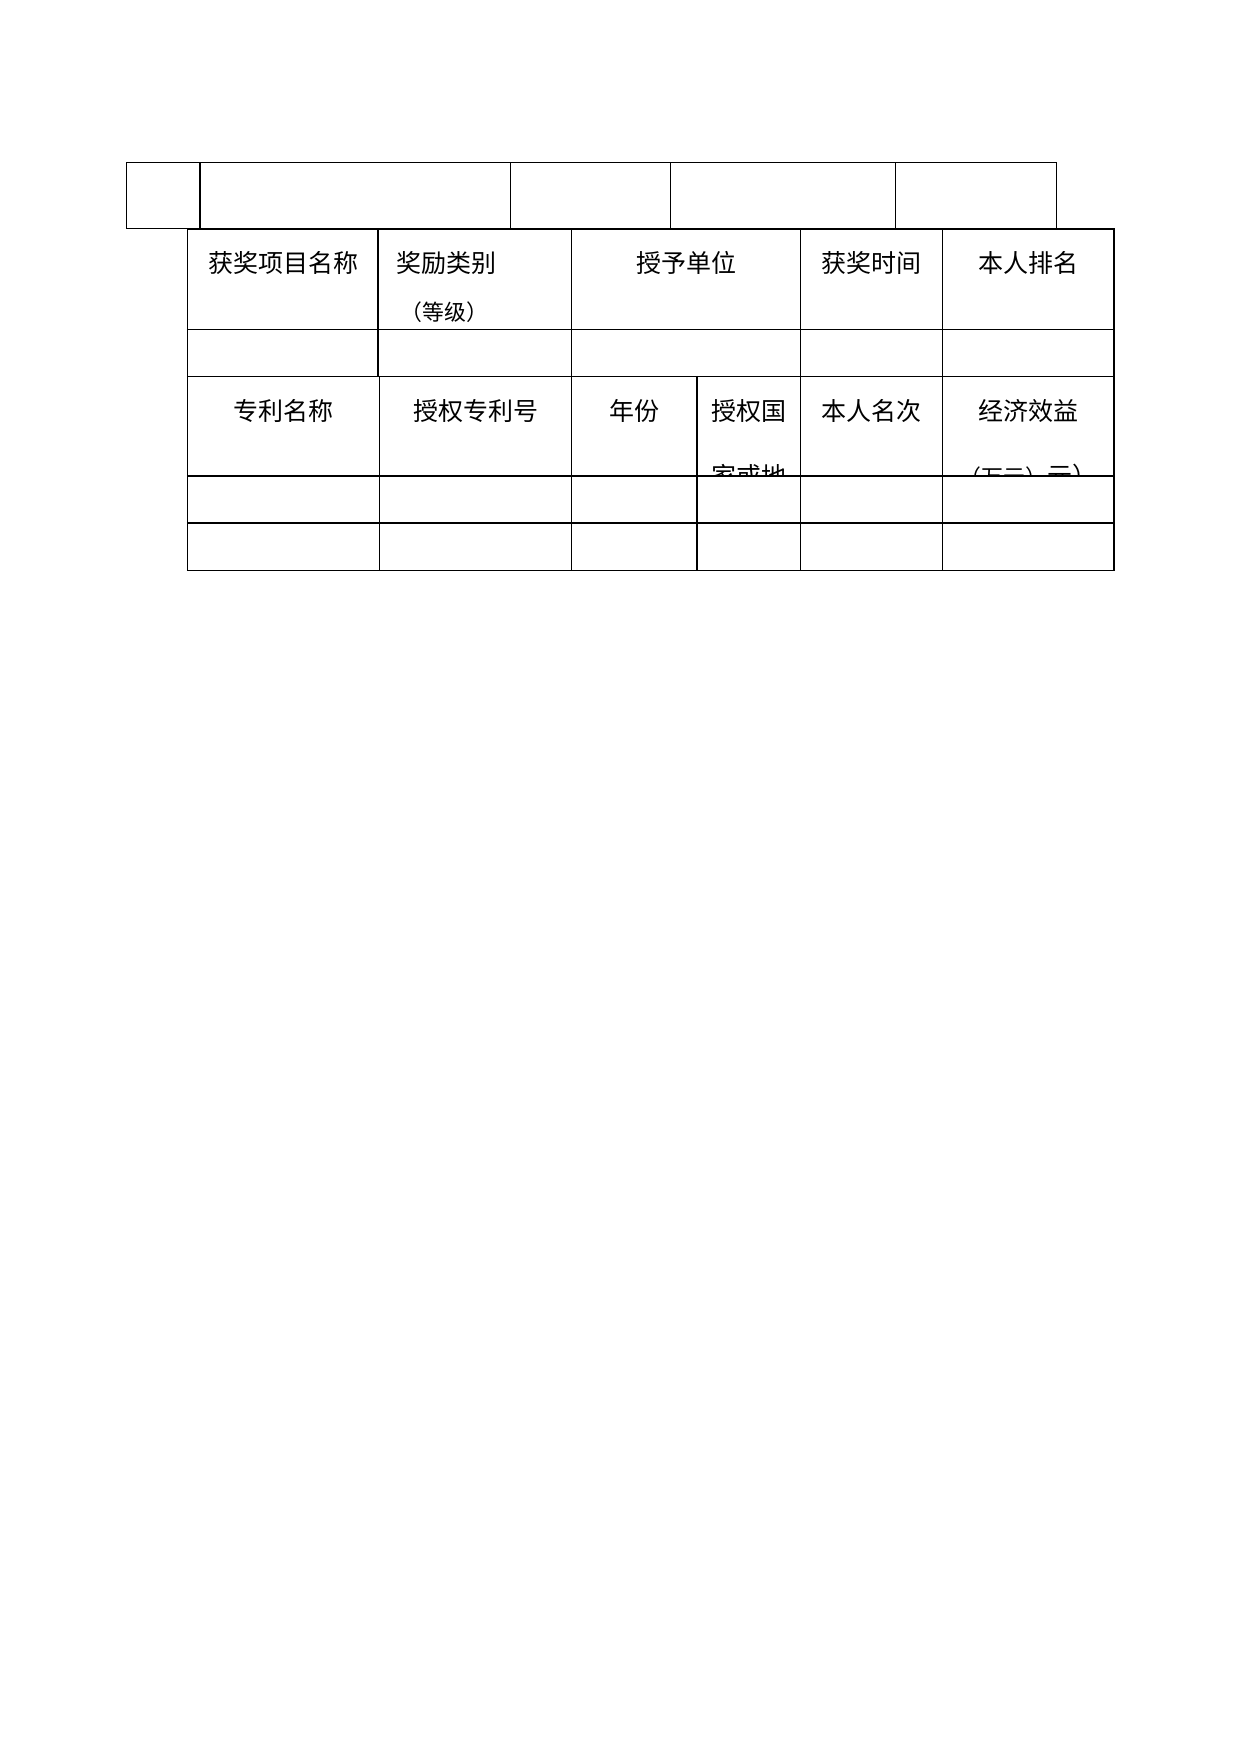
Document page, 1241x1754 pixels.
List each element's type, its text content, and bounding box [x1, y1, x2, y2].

table_cell [511, 163, 670, 228]
table_cell [572, 330, 800, 376]
table_cell [379, 330, 571, 376]
table_cell [698, 524, 800, 569]
table_cell [380, 524, 571, 569]
table_cell [572, 524, 696, 569]
table_cell [201, 163, 510, 228]
table_cell 本人名次 [801, 377, 942, 475]
table_cell [943, 477, 1113, 522]
table_cell [801, 330, 942, 376]
table_cell 奖励类别 （等级） [379, 230, 571, 328]
table_cell [188, 330, 377, 376]
table_cell 授权专利号 [380, 377, 571, 475]
table_cell [671, 163, 895, 228]
table_cell [127, 163, 199, 228]
table_cell [801, 477, 942, 522]
table_cell [801, 524, 942, 569]
table_cell 经济效益 （万元）元） [943, 377, 1113, 475]
table_cell 专利名称 [188, 377, 379, 475]
table_cell 获奖项目名称 [188, 230, 377, 328]
table_cell [188, 477, 379, 522]
table_cell 本人排名 [943, 230, 1113, 328]
table_cell [698, 477, 800, 522]
table_cell [188, 524, 379, 569]
table_cell [572, 477, 696, 522]
table_cell 授权国家或地区 [698, 377, 800, 475]
table_cell 获奖时间 [801, 230, 942, 328]
table_cell [896, 163, 1056, 228]
table_cell [943, 330, 1113, 376]
table_cell 授予单位 [572, 230, 800, 328]
table_cell [943, 524, 1113, 569]
table_cell [380, 477, 571, 522]
table_cell 年份 [572, 377, 696, 475]
